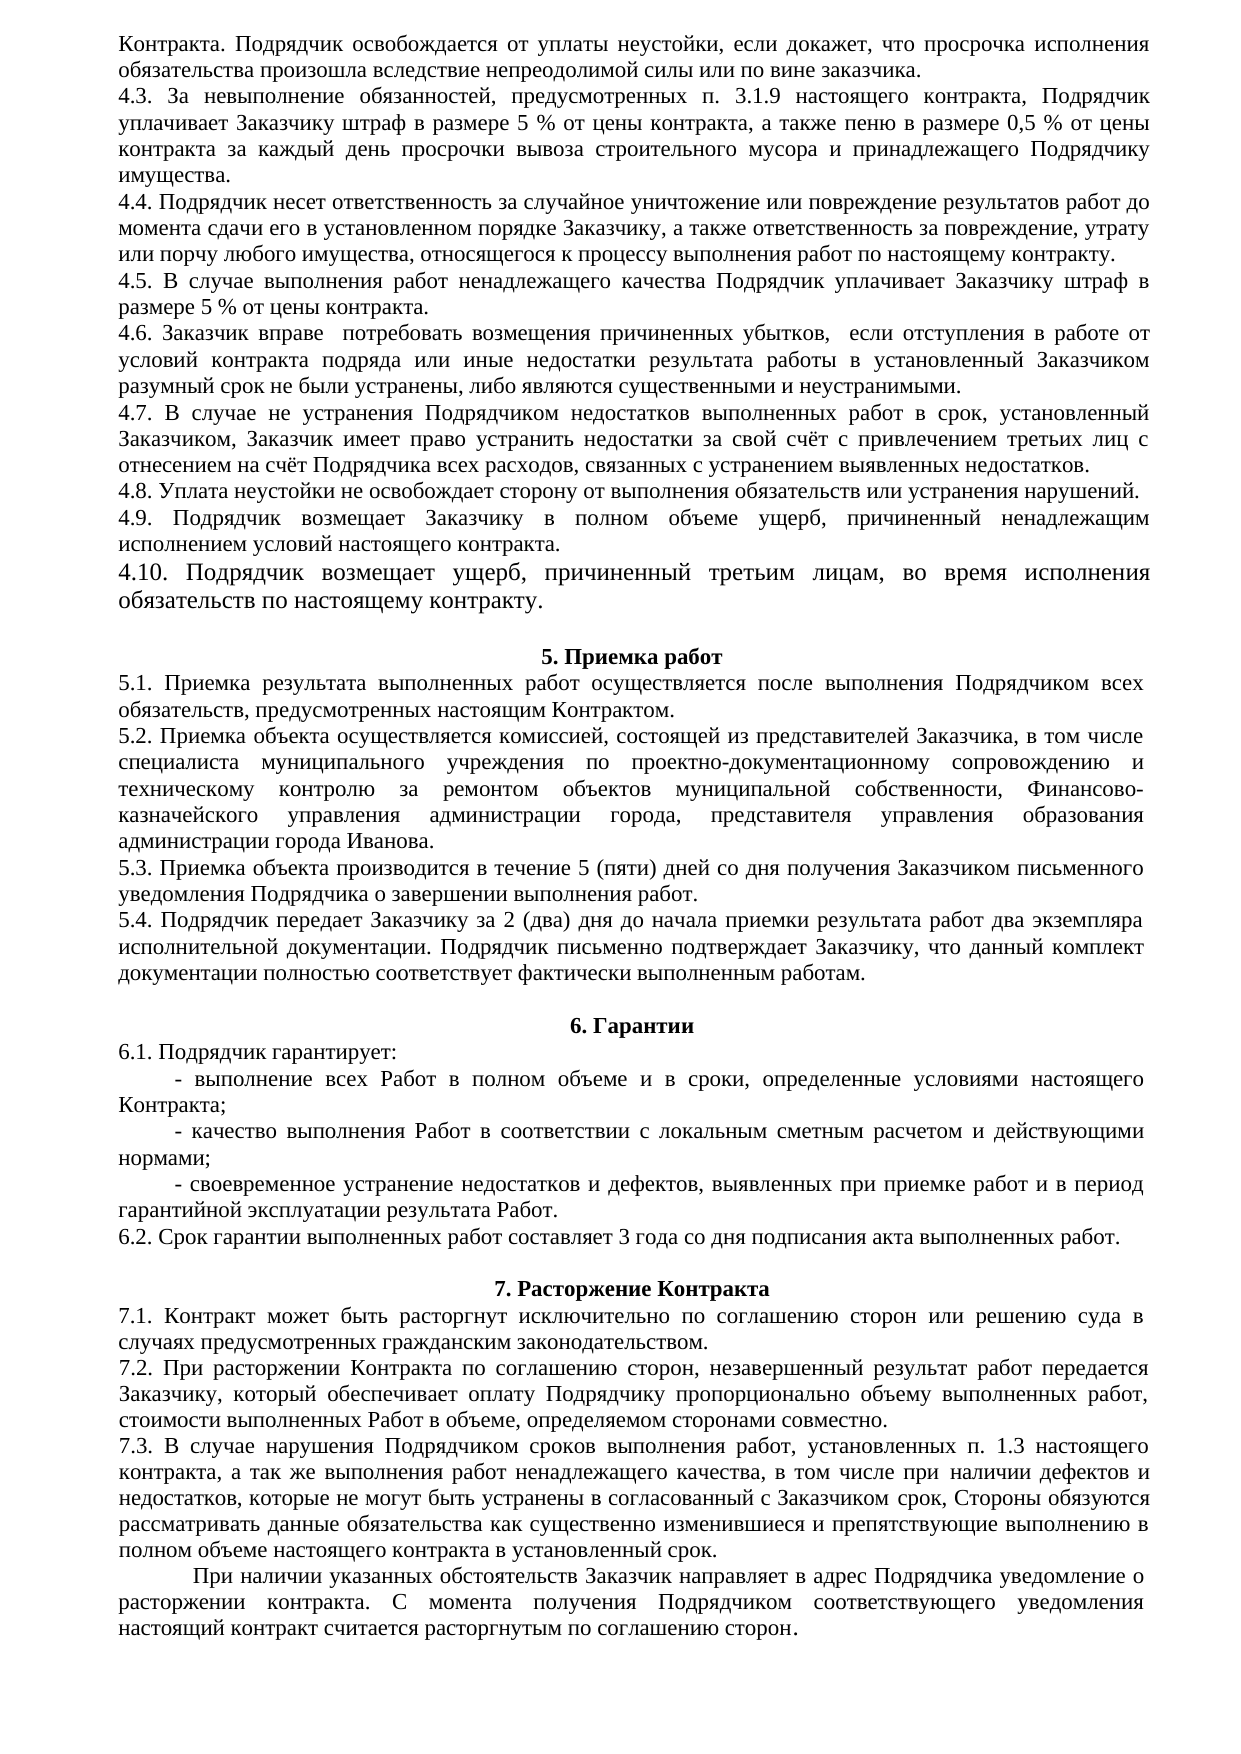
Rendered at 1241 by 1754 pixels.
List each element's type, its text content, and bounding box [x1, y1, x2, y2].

text 5.1. Приемка результата выполненных работ осуществляется после выполнения Подрядчиком всех обязательств, предусмотренных настоящим Контрактом. [118, 669, 1146, 722]
text При наличии указанных обстоятельств Заказчик направляет в адрес Подрядчика уведомление о расторжении контракта. С момента получения Подрядчиком соответствующего уведомления настоящий контракт считается расторгнутым по соглашению сторон. [118, 1563, 1146, 1641]
text 4.5. В случае выполнения работ ненадлежащего качества Подрядчик уплачивает Заказчику штраф в размере 5 % от цены контракта. [118, 267, 1152, 319]
text 4.4. Подрядчик несет ответственность за случайное уничтожение или повреждение результатов работ до момента сдачи его в установленном порядке Заказчику, а также ответственность за повреждение, утрату или порчу любого имущества, относящегося к процессу выполнения работ по настоящему контракту. [118, 188, 1152, 267]
text 7.2. При расторжении Контракта по соглашению сторон, незавершенный результат работ передается Заказчику, который обеспечивает оплату Подрядчику пропорционально объему выполненных работ, стоимости выполненных Работ в объеме, определяемом сторонами совместно. [119, 1354, 1150, 1433]
text 5. Приемка работ [118, 643, 1146, 669]
text 4.3. За невыполнение обязанностей, предусмотренных п. 3.1.9 настоящего контракта, Подрядчик уплачивает Заказчику штраф в размере 5 % от цены контракта, а также пеню в размере 0,5 % от цены контракта за каждый день просрочки вывоза строительного мусора и принадлежащего Подрядчику имущества. [118, 82, 1152, 188]
text 4.10. Подрядчик возмещает ущерб, причиненный третьим лицам, во время исполнения обязательств по настоящему контракту. [118, 557, 1152, 614]
text 5.2. Приемка объекта осуществляется комиссией, состоящей из представителей Заказчика, в том числе специалиста муниципального учреждения по проектно-документационному сопровождению и техническому контролю за ремонтом объектов муниципальной собственности, Финансово-казначейского управления администрации города, представителя управления образования администрации города Иванова. [118, 722, 1146, 854]
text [118, 29, 1152, 82]
text 4.8. Уплата неустойки не освобождает сторону от выполнения обязательств или устранения нарушений. [118, 478, 1152, 504]
text 4.9. Подрядчик возмещает Заказчику в полном объеме ущерб, причиненный ненадлежащим исполнением условий настоящего контракта. [118, 504, 1152, 557]
text 7.3. В случае нарушения Подрядчиком сроков выполнения работ, установленных п. 1.3 настоящего контракта, а так же выполнения работ ненадлежащего качества, в том числе при наличии дефектов и недостатков, которые не могут быть устранены в согласованный с Заказчиком срок, Стороны обязуются рассматривать данные обязательства как существенно изменившиеся и препятствующие выполнению в полном объеме настоящего контракта в установленный срок. [119, 1433, 1150, 1563]
text 6. Гарантии [118, 1012, 1146, 1038]
text 5.4. Подрядчик передает Заказчику за 2 (два) дня до начала приемки результата работ два экземпляра исполнительной документации. Подрядчик письменно подтверждает Заказчику, что данный комплект документации полностью соответствует фактически выполненным работам. [118, 906, 1146, 986]
text 4.6. Заказчик вправе потребовать возмещения причиненных убытков, если отступления в работе от условий контракта подряда или иные недостатки результата работы в установленный Заказчиком разумный срок не были устранены, либо являются существенными и неустранимыми. [118, 319, 1152, 398]
text - качество выполнения Работ в соответствии с локальным сметным расчетом и действующими нормами; [118, 1117, 1146, 1170]
text 6.2. Срок гарантии выполненных работ составляет 3 года со дня подписания акта выполненных работ. [118, 1223, 1146, 1249]
text - выполнение всех Работ в полном объеме и в сроки, определенные условиями настоящего Контракта; [118, 1064, 1146, 1117]
text 7. Расторжение Контракта [118, 1275, 1146, 1302]
text 4.7. В случае не устранения Подрядчиком недостатков выполненных работ в срок, установленный Заказчиком, Заказчик имеет право устранить недостатки за свой счёт с привлечением третьих лиц с отнесением на счёт Подрядчика всех расходов, связанных с устранением выявленных недостатков. [118, 398, 1152, 478]
text 7.1. Контракт может быть расторгнут исключительно по соглашению сторон или решению суда в случаях предусмотренных гражданским законодательством. [118, 1302, 1146, 1354]
text 5.3. Приемка объекта производится в течение 5 (пяти) дней со дня получения Заказчиком письменного уведомления Подрядчика о завершении выполнения работ. [118, 854, 1146, 906]
text 6.1. Подрядчик гарантирует: [118, 1038, 1146, 1064]
text - своевременное устранение недостатков и дефектов, выявленных при приемке работ и в период гарантийной эксплуатации результата Работ. [118, 1170, 1146, 1223]
